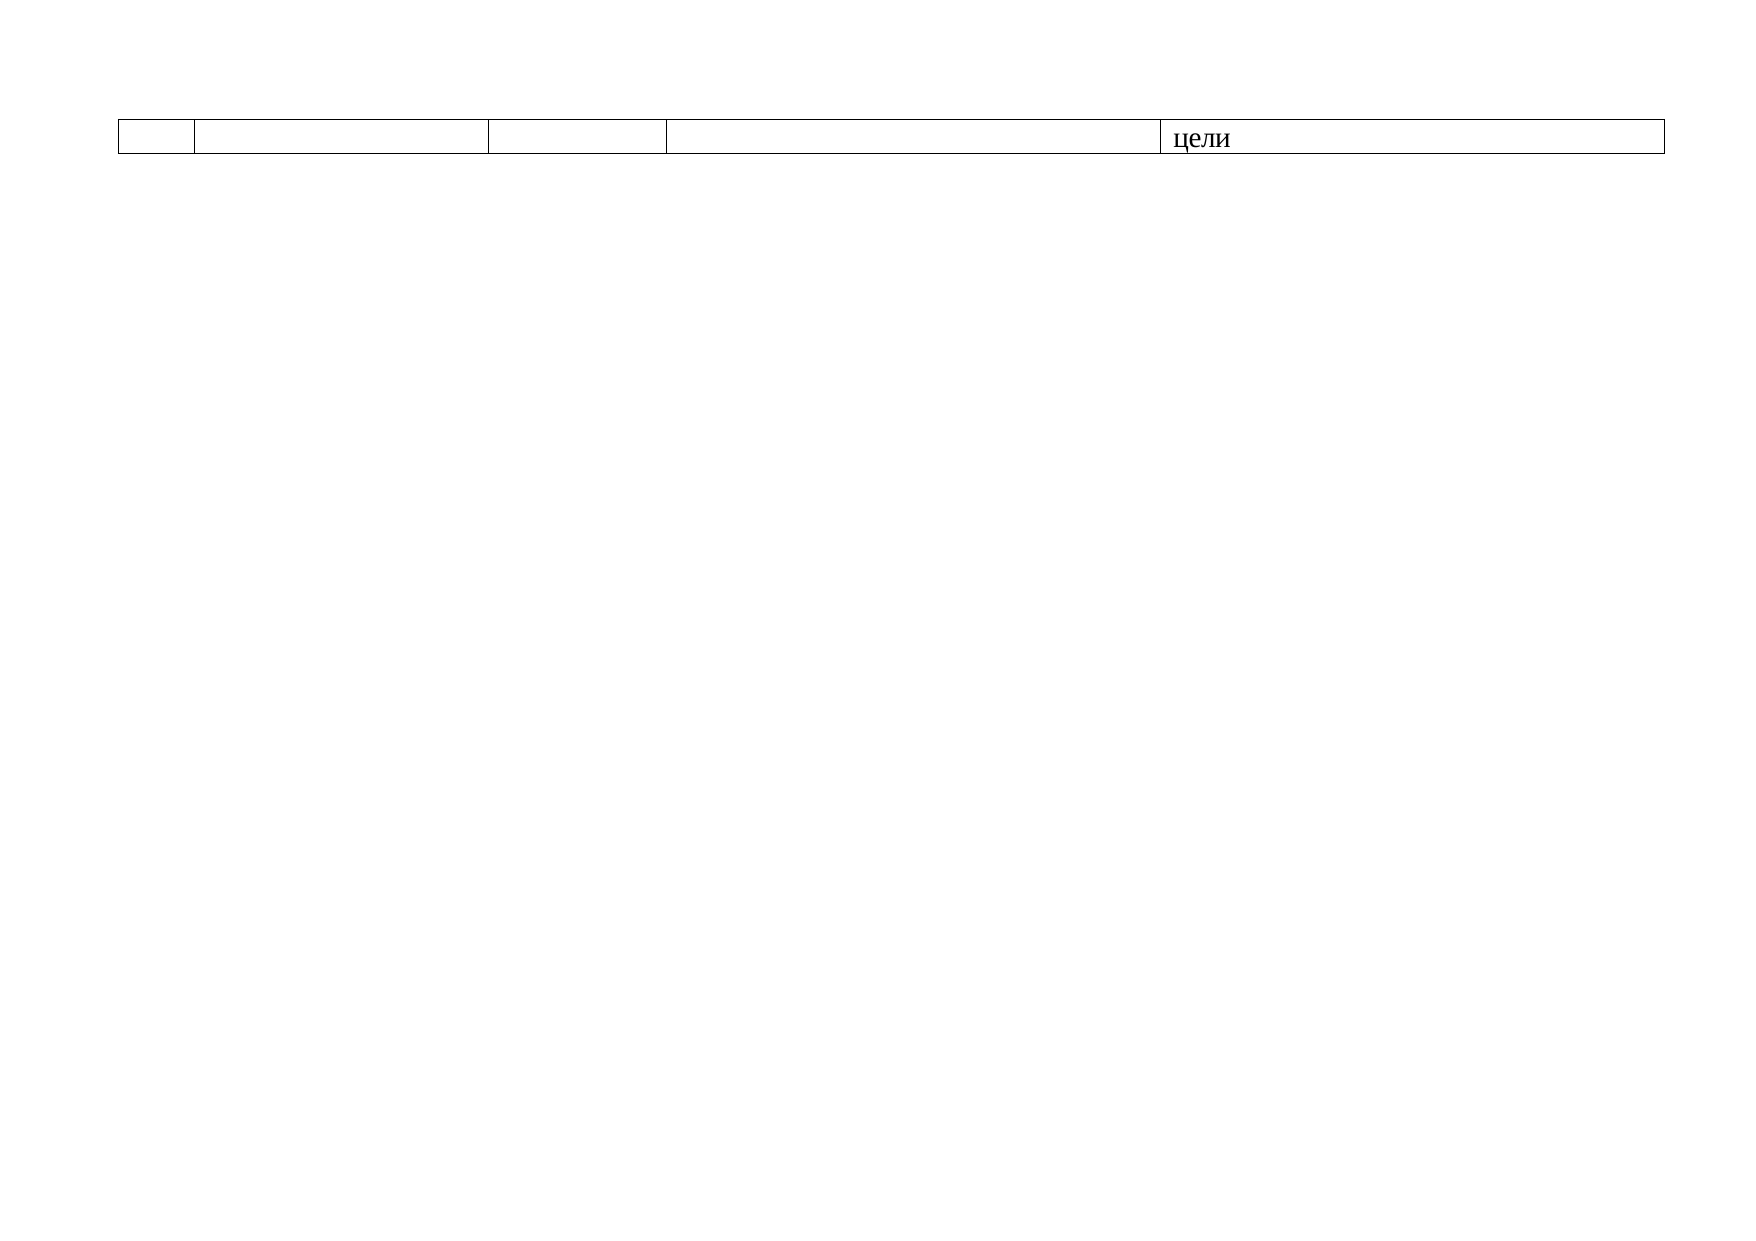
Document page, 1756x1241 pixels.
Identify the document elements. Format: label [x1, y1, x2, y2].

table_header [195, 120, 488, 153]
table_header [119, 120, 194, 153]
table_header [1161, 120, 1664, 153]
table_header [489, 120, 666, 153]
table_header [667, 120, 1160, 153]
